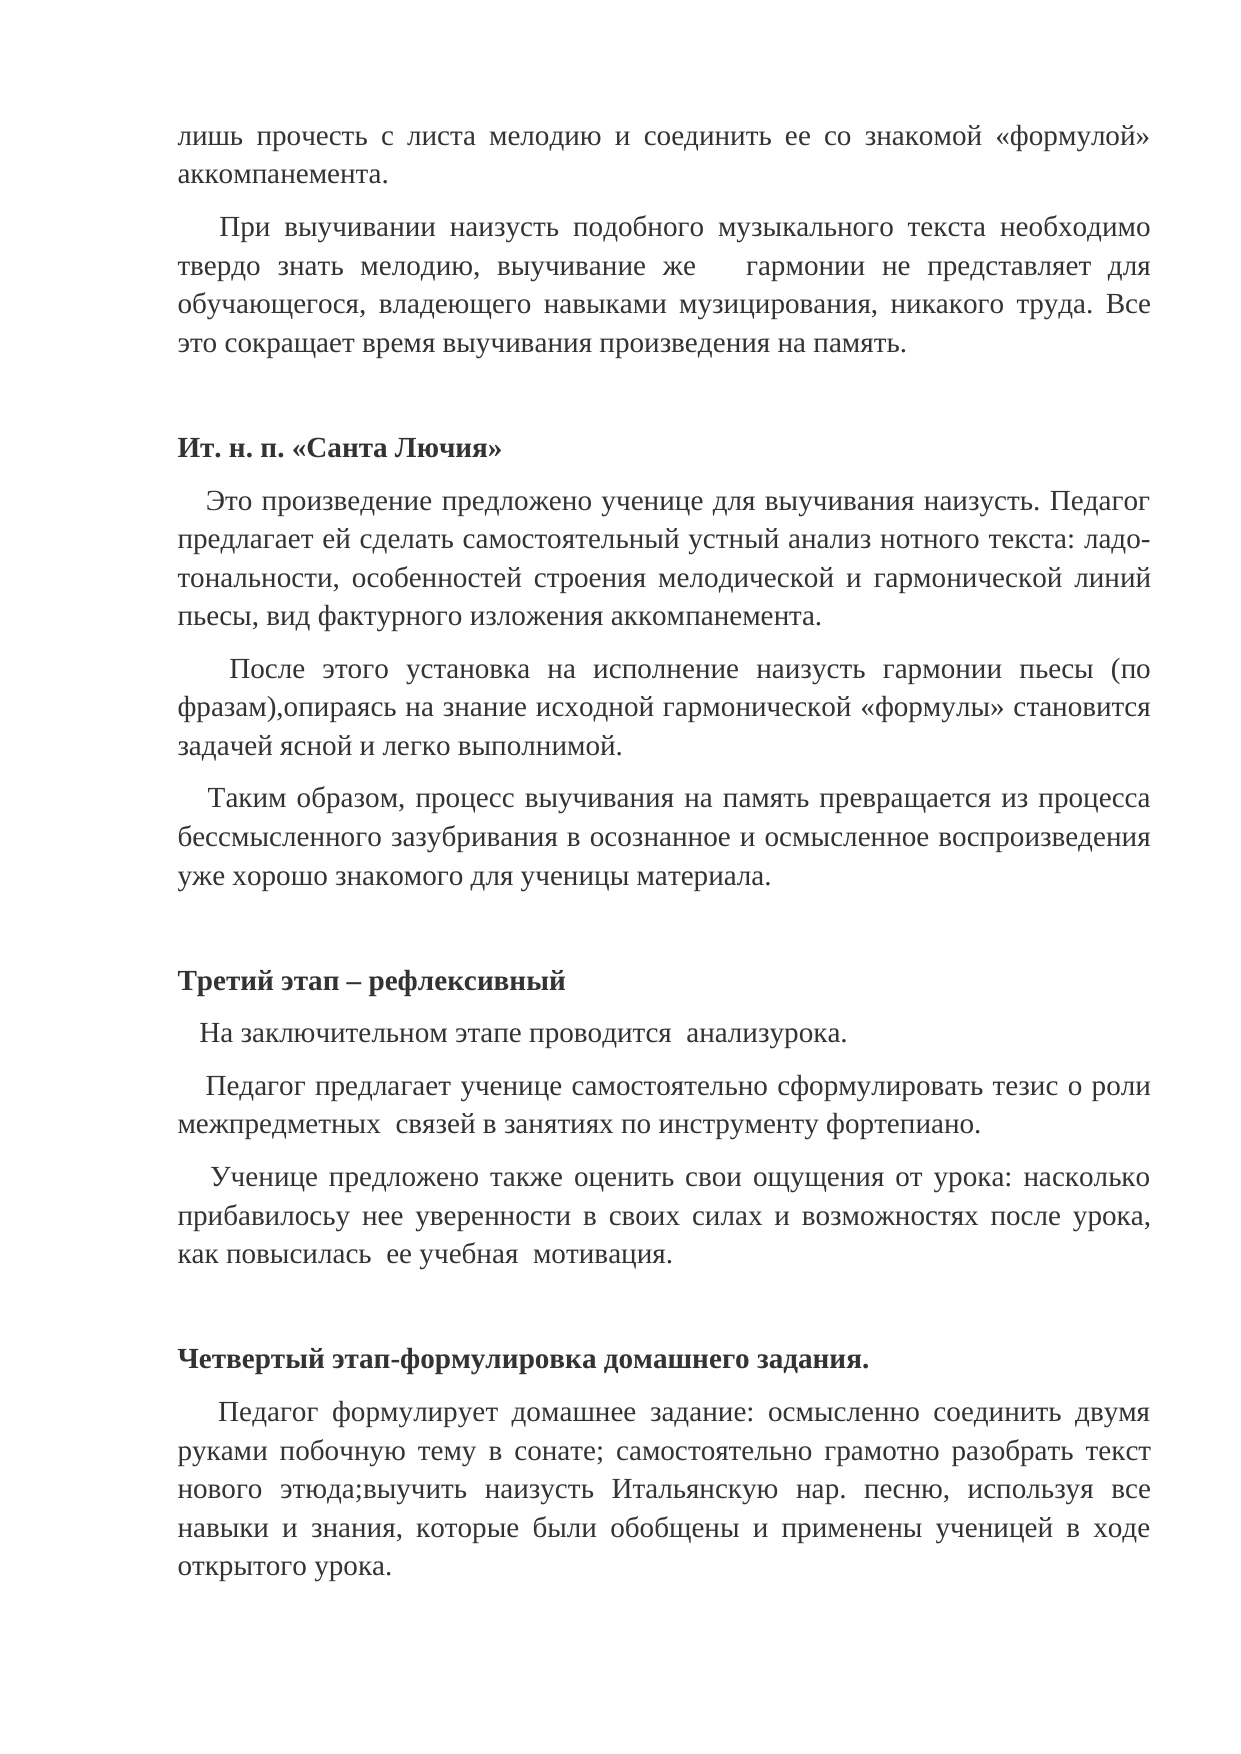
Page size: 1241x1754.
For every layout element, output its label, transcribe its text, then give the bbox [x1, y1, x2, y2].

text При выучивании наизусть подобного музыкального текста необходимо твердо знать мелодию, выучивание же гармонии не представляет для обучающегося, владеющего навыками музицирования, никакого труда. Все это сокращает время выучивания произведения на память. [177, 209, 1152, 358]
text Четвертый этап-формулировка домашнего задания. [177, 1342, 1152, 1375]
text Это произведение предложено ученице для выучивания наизусть. Педагог предлагает ей сделать самостоятельный устный анализ нотного текста: ладо-тональности, особенностей строения мелодической и гармонической линий пьесы, вид фактурного изложения аккомпанемента. [177, 483, 1152, 632]
text Таким образом, процесс выучивания на память превращается из процесса бессмысленного зазубривания в осознанное и осмысленное воспроизведения уже хорошо знакомого для ученицы материала. [177, 781, 1152, 891]
text Педагог предлагает ученице самостоятельно сформулировать тезис о роли межпредметных связей в занятиях по инструменту фортепиано. [177, 1068, 1152, 1140]
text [177, 118, 1152, 190]
text Ученице предложено также оценить свои ощущения от урока: насколько прибавилосьу нее уверенности в своих силах и возможностях после урока, как повысилась ее учебная мотивация. [177, 1159, 1152, 1270]
text Ит. н. п. «Санта Лючия» [177, 430, 1152, 464]
text На заключительном этапе проводится анализурока. [177, 1016, 1152, 1049]
text Третий этап – рефлексивный [177, 963, 1152, 996]
text Педагог формулирует домашнее задание: осмысленно соединить двумя руками побочную тему в сонате; самостоятельно грамотно разобрать текст нового этюда;выучить наизусть Итальянскую нар. песню, используя все навыки и знания, которые были обобщены и применены ученицей в ходе открытого урока. [177, 1394, 1152, 1582]
text После этого установка на исполнение наизусть гармонии пьесы (по фразам),опираясь на знание исходной гармонической «формулы» становится задачей ясной и легко выполнимой. [177, 651, 1152, 762]
